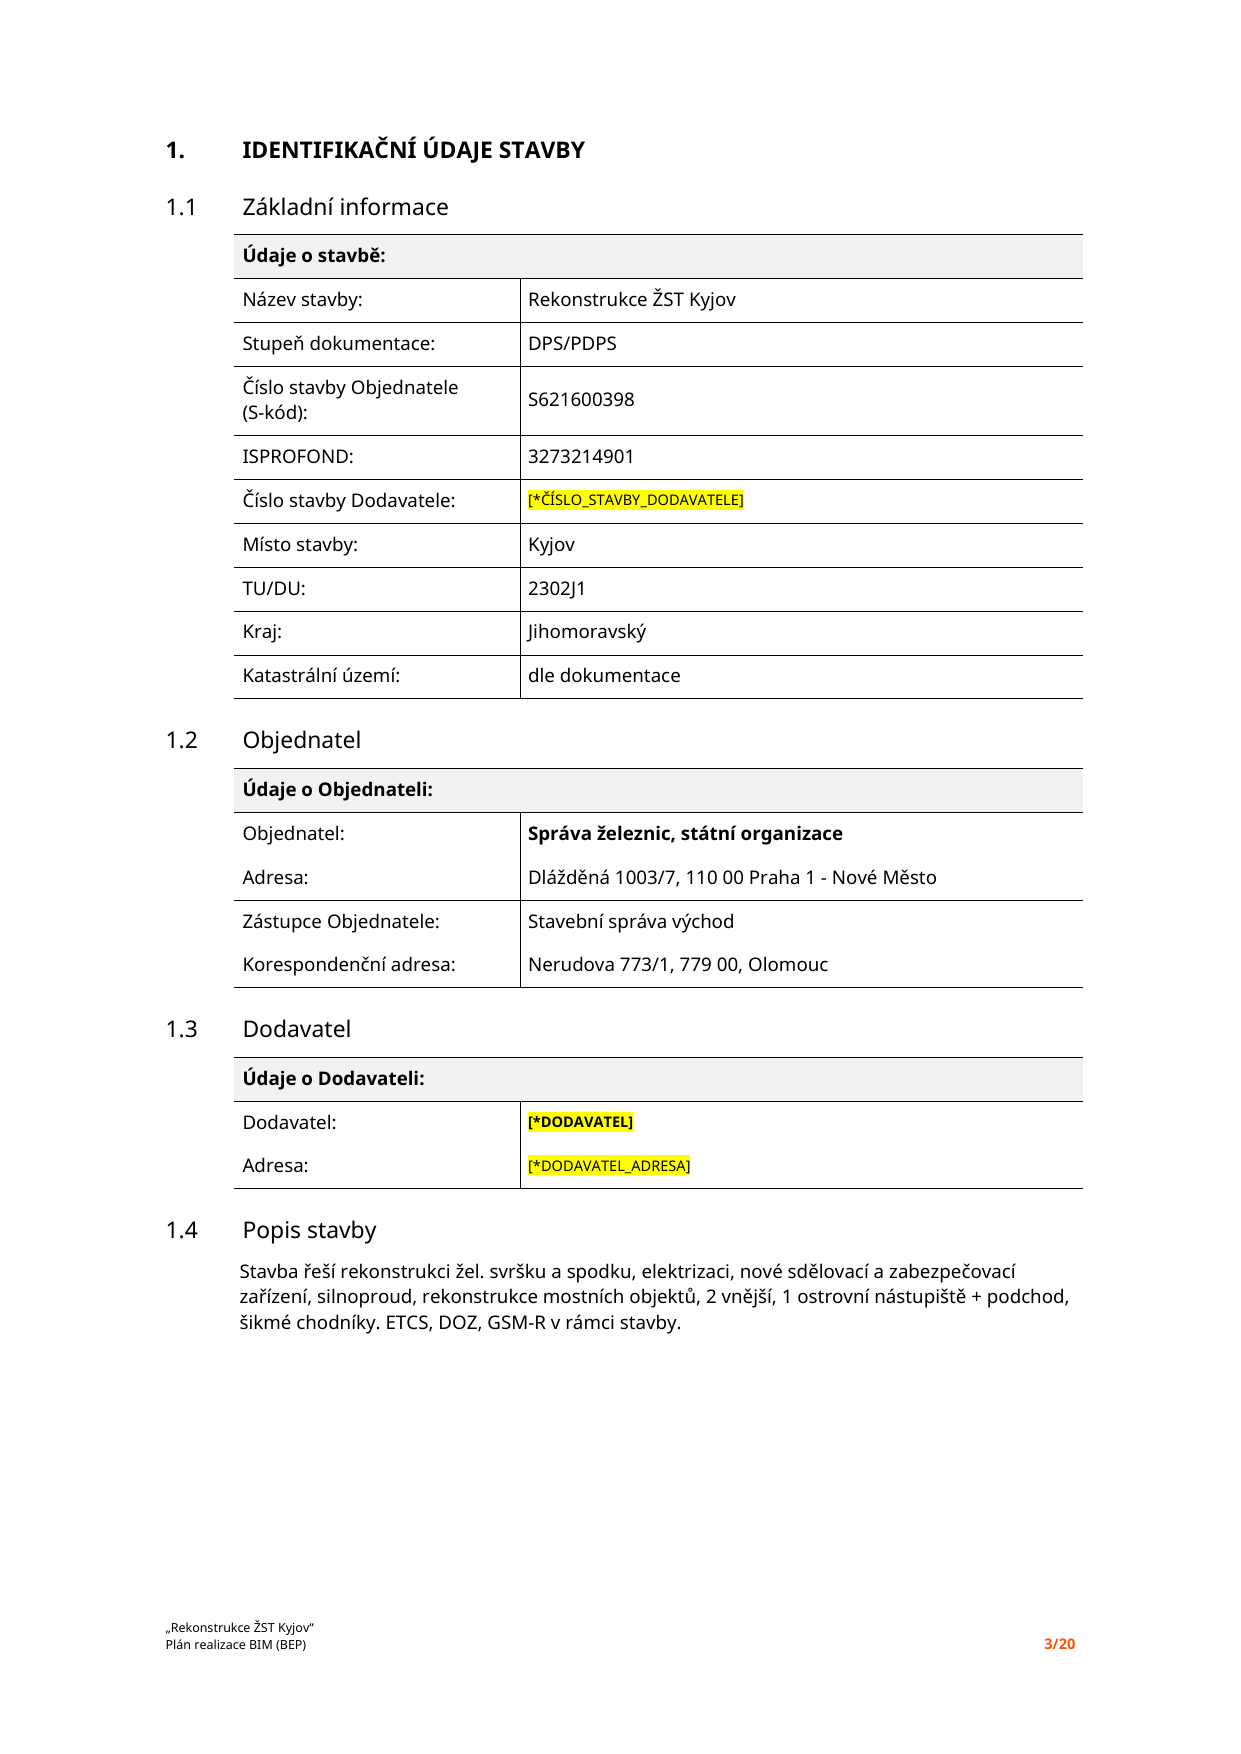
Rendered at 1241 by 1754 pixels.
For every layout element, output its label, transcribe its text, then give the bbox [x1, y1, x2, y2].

table_cell DPS/PDPS [521, 323, 1083, 366]
table_header Údaje o Dodavateli: [234, 1058, 1083, 1101]
table_cell Dlážděná 1003/7, 110 00 Praha 1 - Nové Město [521, 856, 1083, 900]
table_cell [*ČÍSLO_STAVBY_DODAVATELE] [521, 480, 1083, 523]
table_cell Kyjov [521, 524, 1083, 567]
text Identifikační údaje stavby [165, 134, 1075, 166]
table_header Údaje o Objednateli: [234, 769, 1083, 812]
table_cell Korespondenční adresa: [234, 944, 520, 987]
table_cell TU/DU: [234, 568, 520, 611]
table_cell Číslo stavby Dodavatele: [234, 480, 520, 523]
table_cell Správa železnic, státní organizace [521, 813, 1083, 856]
table_cell Nerudova 773/1, 779 00, Olomouc [521, 944, 1083, 987]
table_cell Zástupce Objednatele: [234, 901, 520, 943]
table_cell [*DODAVATEL_ADRESA] [521, 1145, 1083, 1188]
table_cell 2302J1 [521, 568, 1083, 611]
text Základní informace [165, 191, 1075, 222]
table_cell Kraj: [234, 612, 520, 654]
table_cell Rekonstrukce ŽST Kyjov [521, 279, 1083, 322]
table_cell Dodavatel: [234, 1102, 520, 1145]
table_cell Číslo stavby Objednatele (S-kód): [234, 367, 520, 435]
table_cell Jihomoravský [521, 612, 1083, 654]
table_cell dle dokumentace [521, 656, 1083, 698]
table_cell [*DODAVATEL] [521, 1102, 1083, 1145]
text Popis stavby [165, 1214, 1075, 1246]
table_cell Místo stavby: [234, 524, 520, 567]
table_cell ISPROFOND: [234, 436, 520, 479]
text Dodavatel [165, 1013, 1075, 1044]
table_cell Název stavby: [234, 279, 520, 322]
table_cell Objednatel: [234, 813, 520, 856]
table_cell Katastrální území: [234, 656, 520, 698]
table_cell Adresa: [234, 856, 520, 900]
table_cell Stupeň dokumentace: [234, 323, 520, 366]
table_cell 3273214901 [521, 436, 1083, 479]
table_header Údaje o stavbě: [234, 235, 1083, 278]
text Objednatel [165, 724, 1075, 756]
text Stavba řeší rekonstrukci žel. svršku a spodku, elektrizaci, nové sdělovací a zabezpečovací zařízení, silnoproud, rekonstrukce mostních objektů, 2 vnější, 1 ostrovní nástupiště + podchod, šikmé chodníky. ETCS, DOZ, GSM-R v rámci stavby. [239, 1258, 1075, 1334]
table_cell Stavební správa východ [521, 901, 1083, 943]
table_cell S621600398 [521, 367, 1083, 435]
table_cell Adresa: [234, 1145, 520, 1188]
